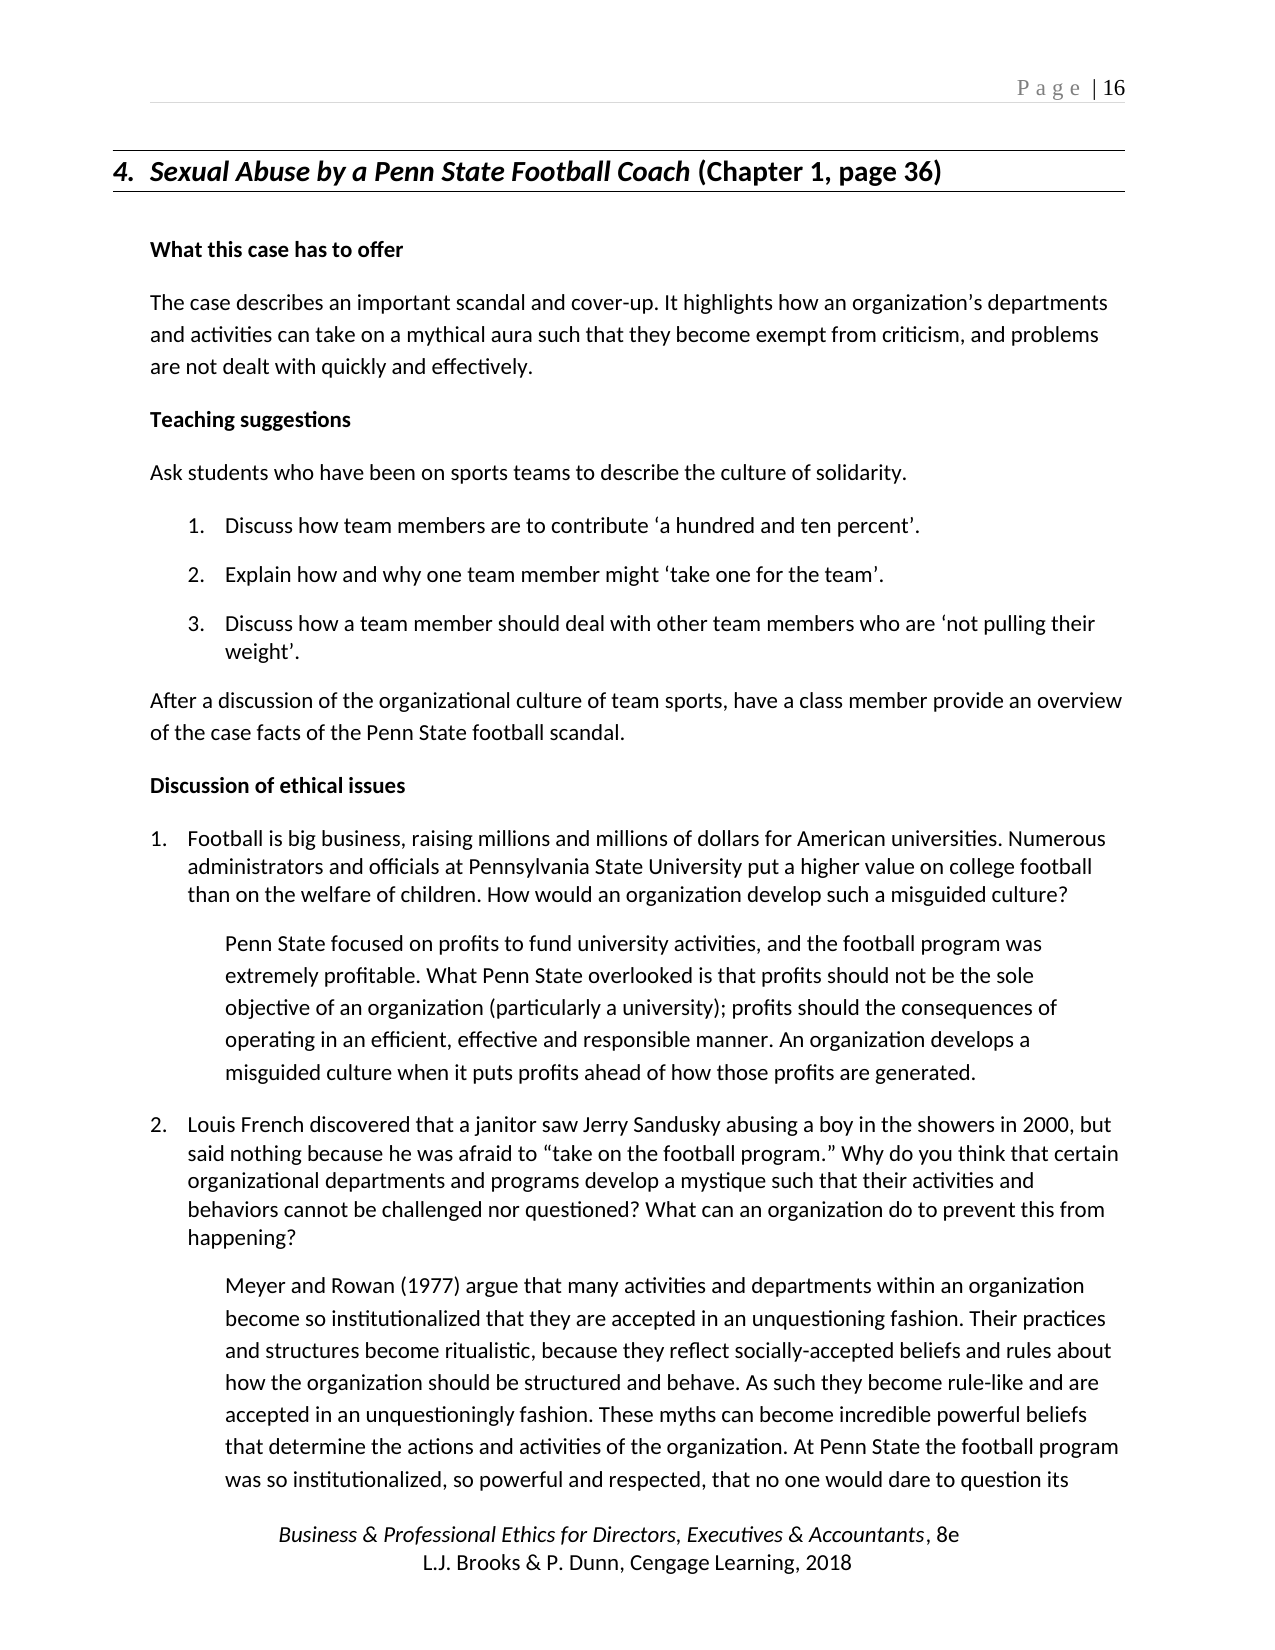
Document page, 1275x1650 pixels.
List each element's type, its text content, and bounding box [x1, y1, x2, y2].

text Ask students who have been on sports teams to describe the culture of solidarity. [150, 458, 1125, 486]
text Teaching suggestions [150, 405, 1125, 433]
text What this case has to offer [150, 235, 1125, 263]
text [225, 1272, 1125, 1493]
list Discuss how a team member should deal with other team members who are ‘not pulling their weight’. [187, 609, 1125, 665]
text After a discussion of the organizational culture of team sports, have a class member provide an overview of the case facts of the Penn State football scandal. [150, 686, 1125, 746]
list 4. Sexual Abuse by a Penn State Football Coach (Chapter 1, page 36) [112, 151, 1125, 192]
list Explain how and why one team member might ‘take one for the team’. [187, 560, 1125, 588]
list Discuss how team members are to contribute ‘a hundred and ten percent’. [187, 511, 1125, 539]
text Discussion of ethical issues [150, 771, 1125, 799]
text Penn State focused on profits to fund university activities, and the football program was extremely profitable. What Penn State overlooked is that profits should not be the sole objective of an organization (particularly a university); profits should the consequences of operating in an efficient, effective and responsible manner. An organization develops a misguided culture when it puts profits ahead of how those profits are generated. [225, 929, 1125, 1086]
text The case describes an important scandal and cover-up. It highlights how an organization’s departments and activities can take on a mythical aura such that they become exempt from criticism, and problems are not dealt with quickly and effectively. [150, 288, 1125, 380]
list Football is big business, raising millions and millions of dollars for American universities. Numerous administrators and officials at Pennsylvania State University put a higher value on college football than on the welfare of children. How would an organization develop such a misguided culture? [150, 824, 1125, 908]
list Louis French discovered that a janitor saw Jerry Sandusky abusing a boy in the showers in 2000, but said nothing because he was afraid to “take on the football program.” Why do you think that certain organizational departments and programs develop a mystique such that their activities and behaviors cannot be challenged nor questioned? What can an organization do to prevent this from happening? [150, 1111, 1125, 1251]
